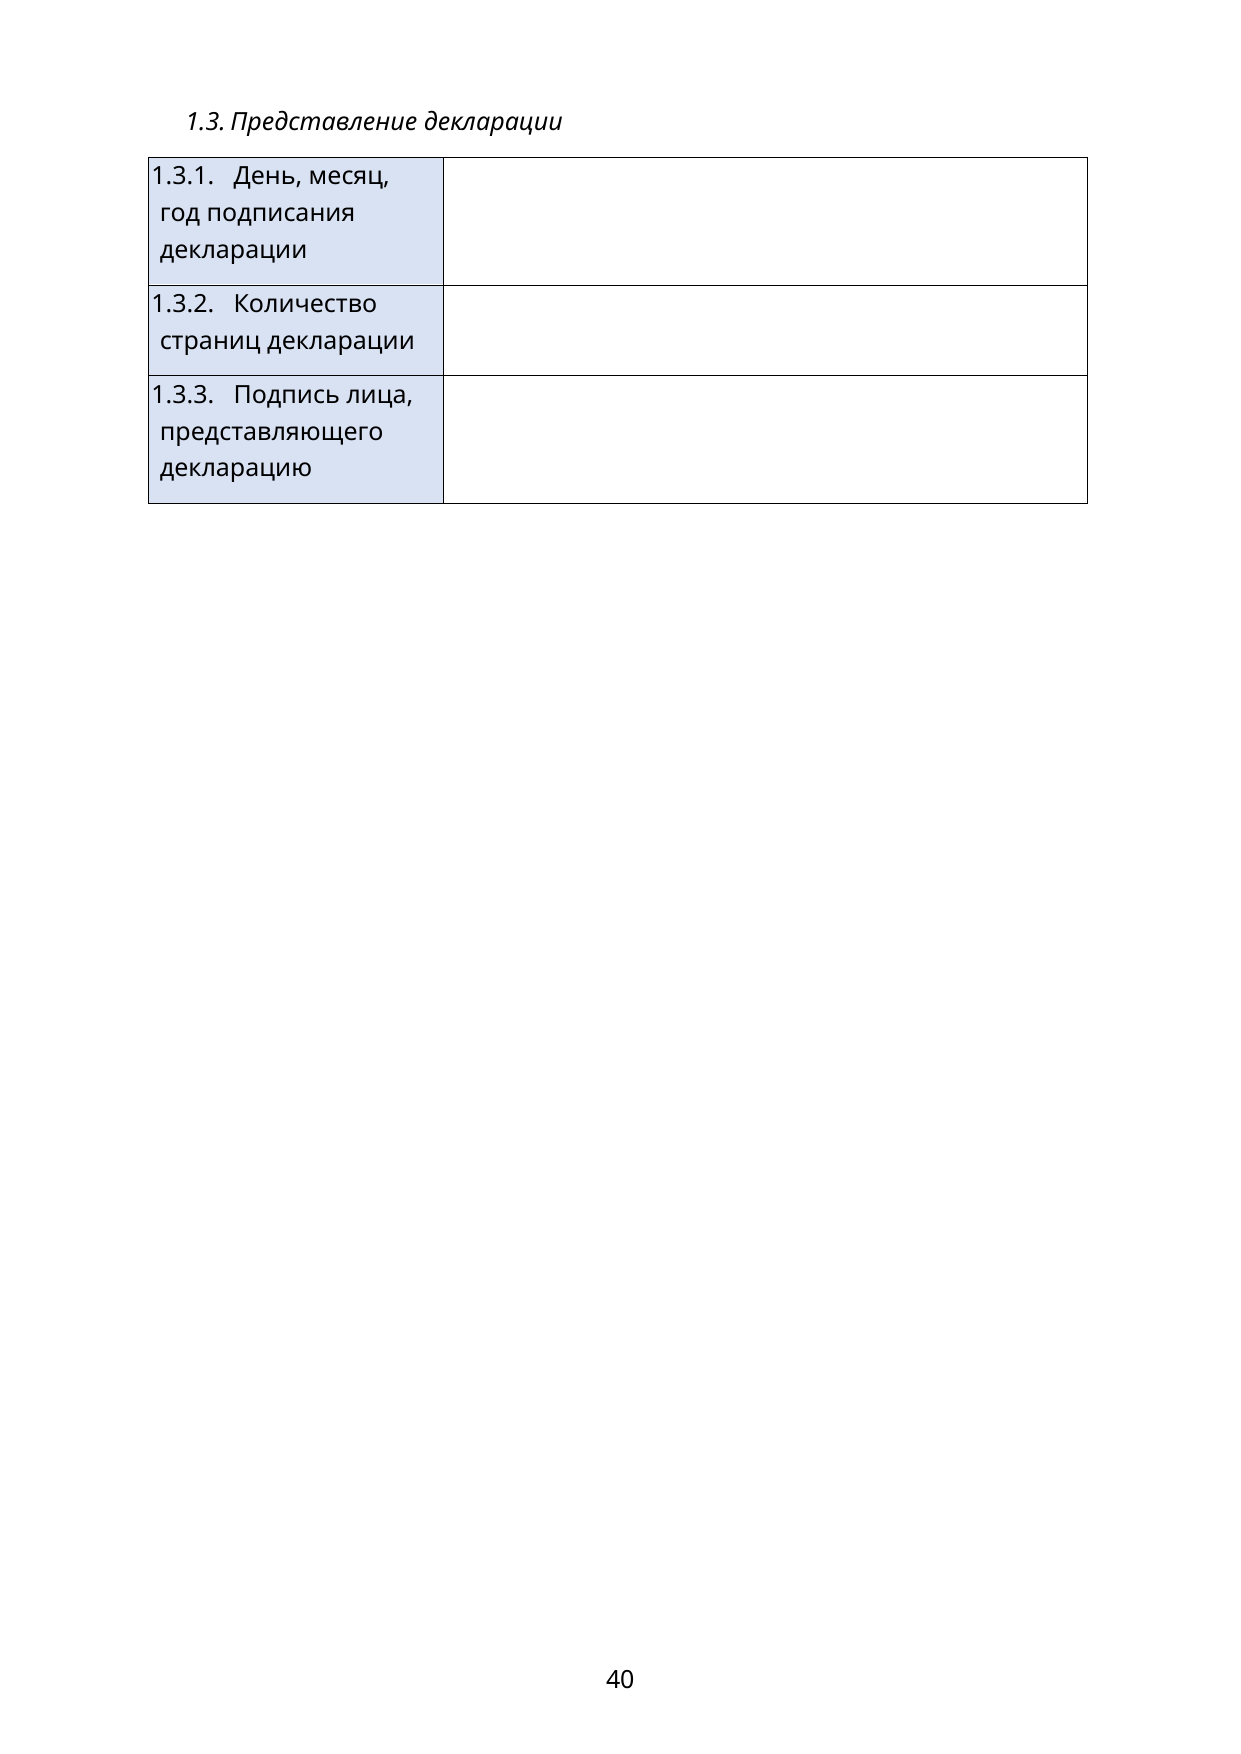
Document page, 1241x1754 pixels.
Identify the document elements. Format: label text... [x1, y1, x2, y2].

table_cell Подпись лица, представляющего декларацию [149, 376, 443, 503]
table_cell Количество страниц декларации [149, 286, 443, 375]
table_cell [444, 286, 1087, 375]
table_header День, месяц, год подписания декларации [149, 158, 443, 284]
table_cell [444, 376, 1087, 503]
table_header [444, 158, 1087, 284]
list Представление декларации [185, 103, 1092, 137]
